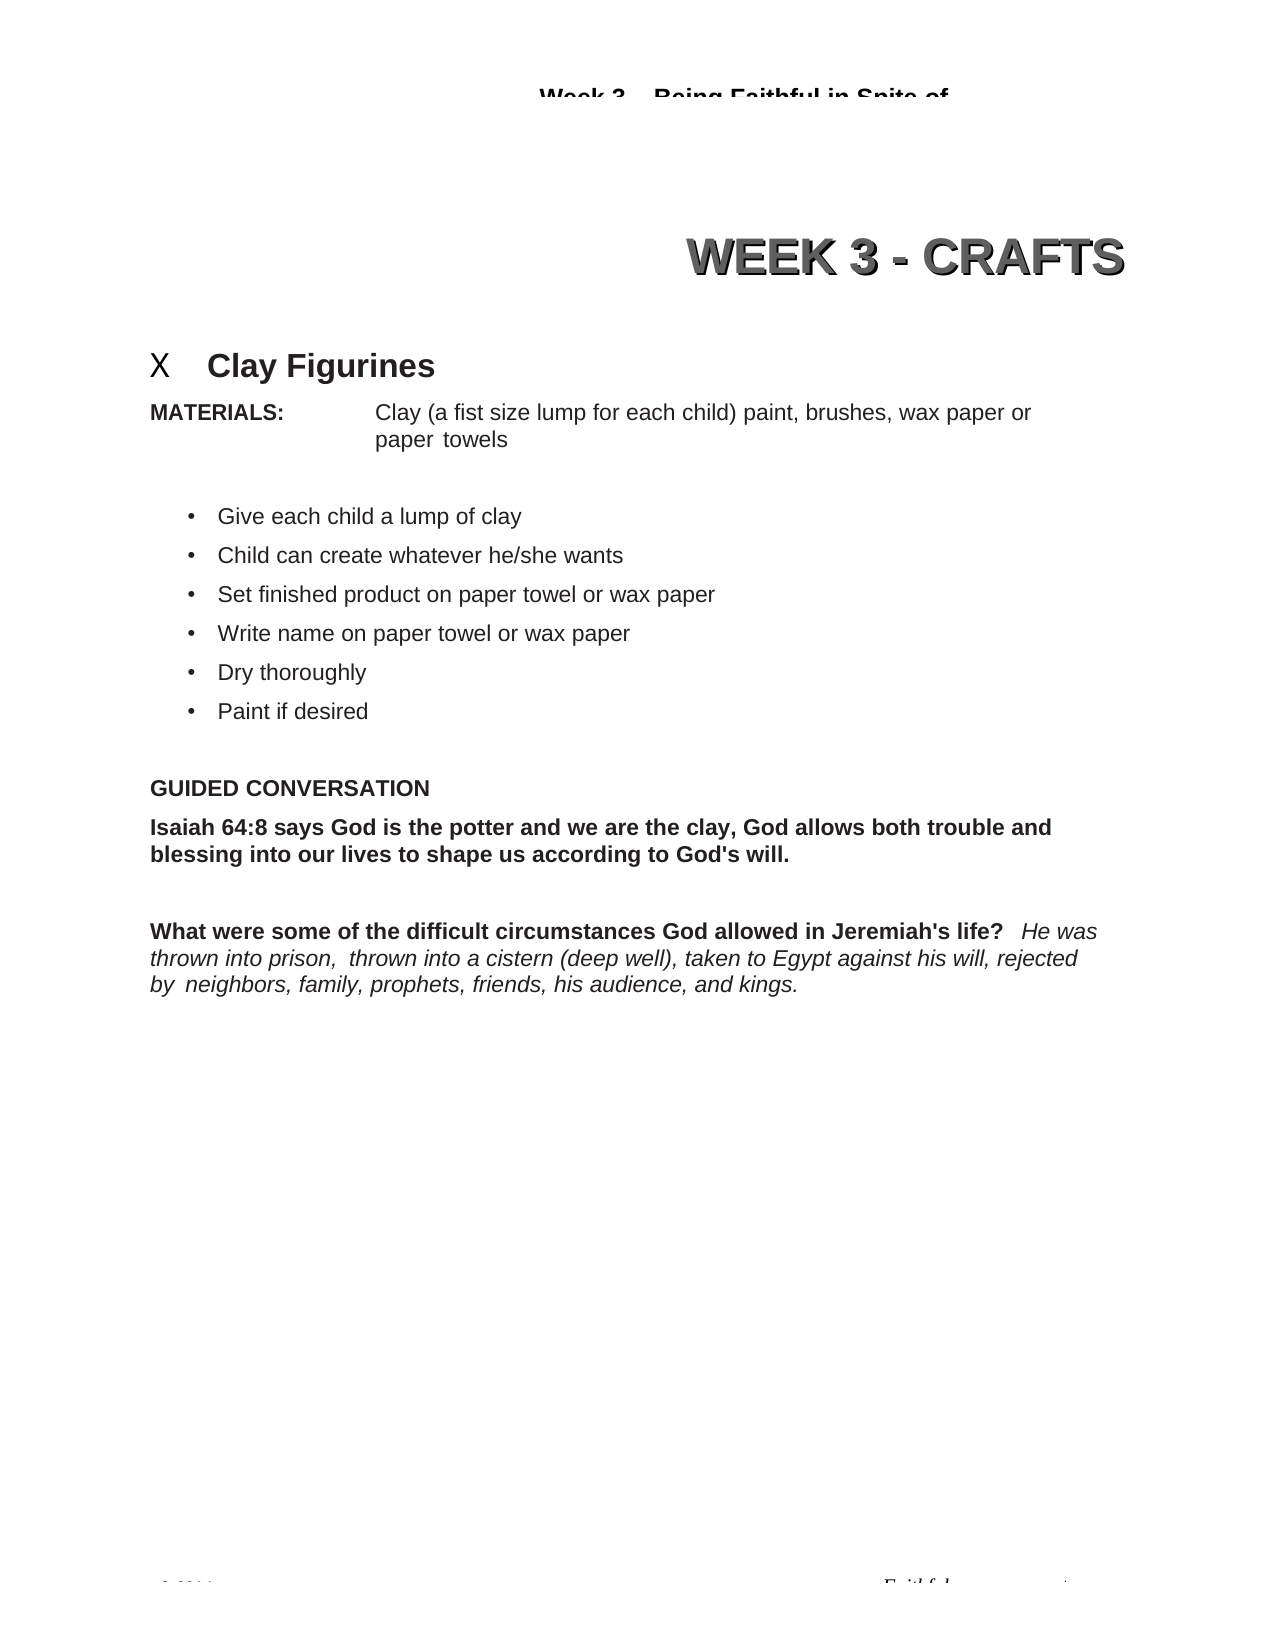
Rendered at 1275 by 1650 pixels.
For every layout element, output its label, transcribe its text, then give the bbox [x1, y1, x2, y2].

list Give each child a lump of clay [187, 503, 1137, 530]
subtitle GUIDED CONVERSATION [150, 775, 1137, 802]
list Clay Figurines [150, 342, 1137, 387]
subtitle WEEK 3 - CRAFTS [686, 227, 1137, 284]
text Isaiah 64:8 says God is the potter and we are the clay, God allows both trouble and blessing into our lives to shape us according to God's will. [150, 814, 1092, 867]
text What were some of the difficult circumstances God allowed in Jeremiah's life? He was thrown into prison, thrown into a cistern (deep well), taken to Egypt against his will, rejected by neighbors, family, prophets, friends, his audience, and kings. [150, 918, 1104, 997]
list Write name on paper towel or wax paper [187, 620, 1137, 646]
list Paint if desired [187, 698, 1137, 724]
list Child can create whatever he/she wants [187, 542, 1137, 568]
list Set finished product on paper towel or wax paper [187, 581, 1137, 607]
text MATERIALS: Clay (a fist size lump for each child) paint, brushes, wax paper or paper towels [150, 399, 1092, 452]
list Dry thoroughly [187, 659, 1137, 685]
